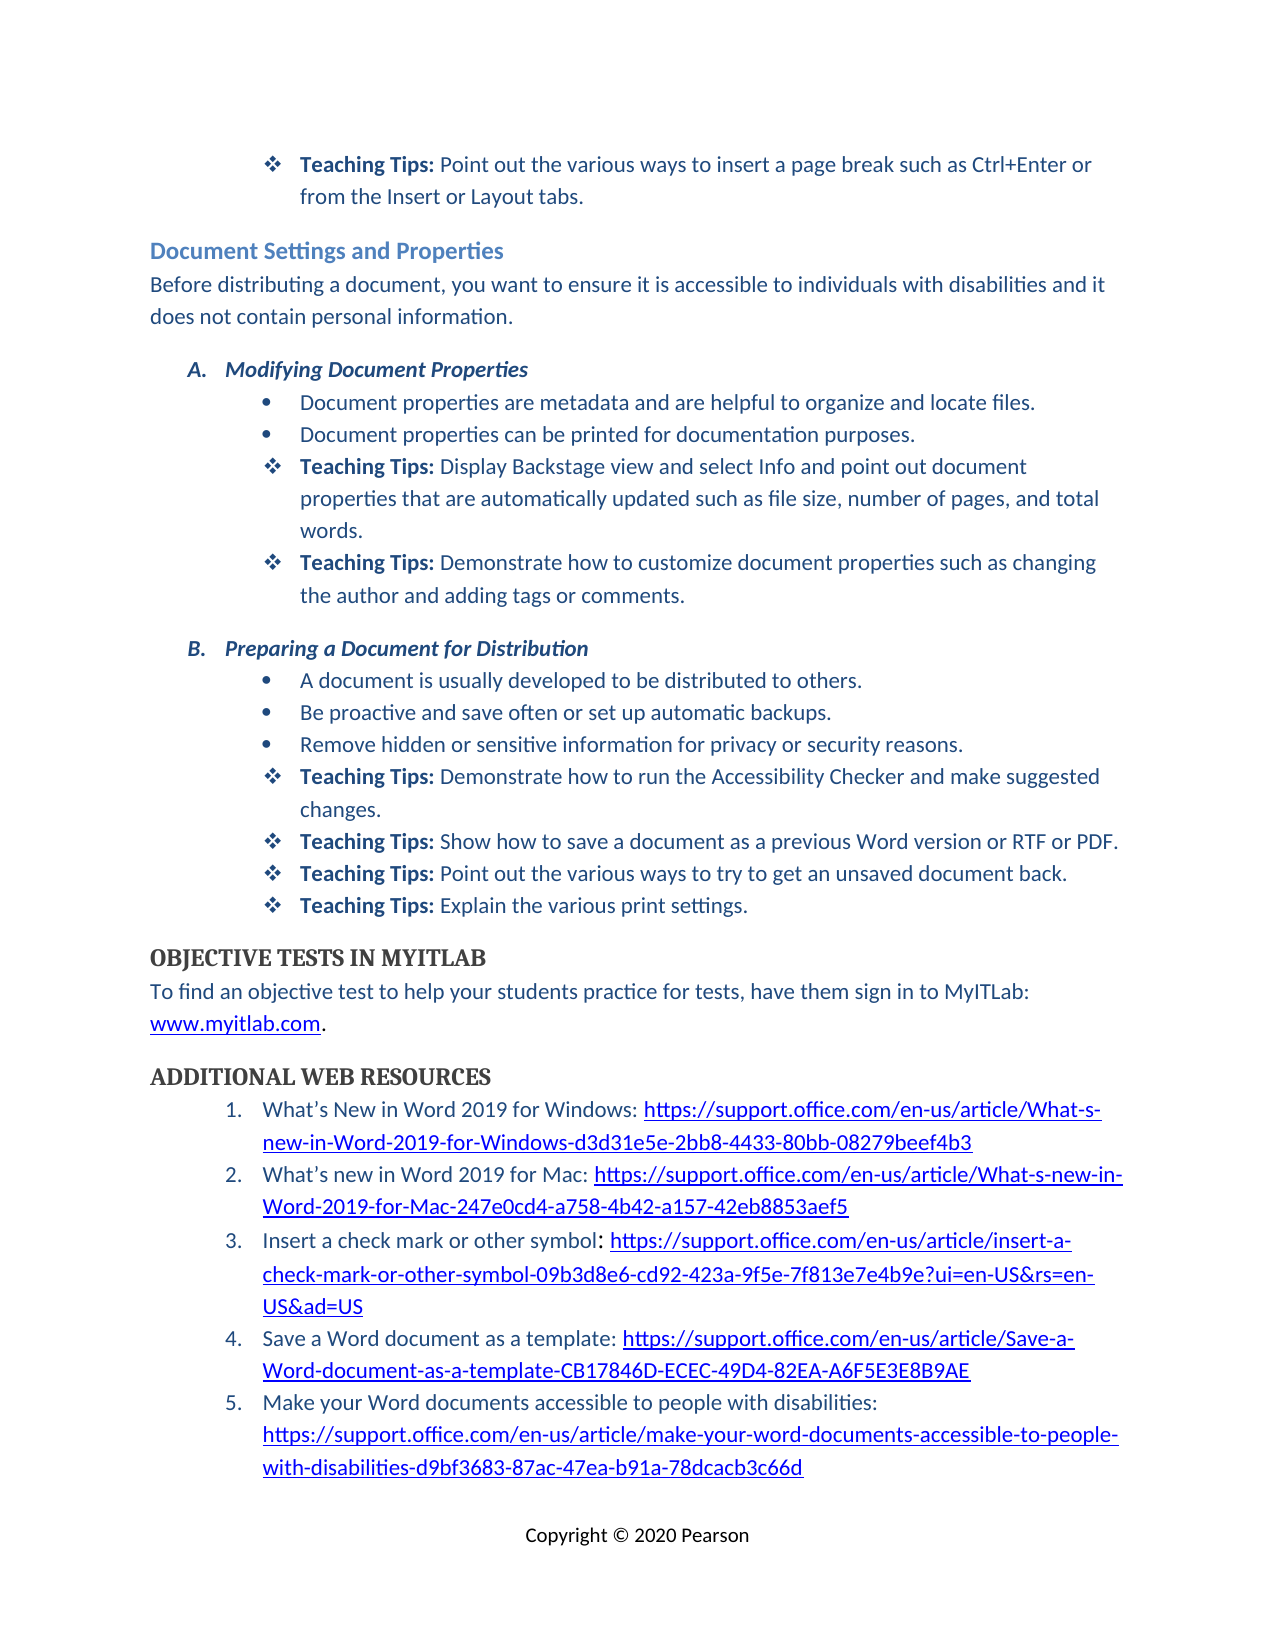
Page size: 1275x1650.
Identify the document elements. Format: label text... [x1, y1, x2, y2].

list Document properties can be printed for documentation purposes. [262, 420, 1125, 448]
list Teaching Tips: Demonstrate how to run the Accessibility Checker and make suggested changes. [262, 762, 1125, 823]
subtitle ADDITIONAL WEB RESOURCES [150, 1062, 1125, 1091]
list What’s new in Word 2019 for Mac: https://support.office.com/en-us/article/What-s-new-in-Word-2019-for-Mac-247e0cd4-a758-4b42-a157-42eb8853aef5 [225, 1160, 1125, 1220]
list Be proactive and save often or set up automatic backups. [262, 698, 1125, 726]
subtitle Preparing a Document for Distribution [187, 634, 1125, 662]
list Teaching Tips: Display Backstage view and select Info and point out document properties that are automatically updated such as file size, number of pages, and total words. [262, 452, 1125, 544]
list Remove hidden or sensitive information for privacy or security reasons. [262, 730, 1125, 758]
list A document is usually developed to be distributed to others. [262, 666, 1125, 694]
list Teaching Tips: Demonstrate how to customize document properties such as changing the author and adding tags or comments. [262, 548, 1125, 609]
list What’s New in Word 2019 for Windows: https://support.office.com/en-us/article/What-s-new-in-Word-2019-for-Windows-d3d31e5e-2bb8-4433-80bb-08279beef4b3 [225, 1096, 1125, 1156]
list Teaching Tips: Point out the various ways to try to get an unsaved document back. [262, 859, 1125, 887]
list Save a Word document as a template: https://support.office.com/en-us/article/Save-a-Word-document-as-a-template-CB17846D-ECEC-49D4-82EA-A6F5E3E8B9AE [225, 1324, 1125, 1384]
text To find an objective test to help your students practice for tests, have them sign in to MyITLab: www.myitlab.com. [150, 977, 1125, 1037]
subtitle Document Settings and Properties [150, 235, 1125, 266]
list Teaching Tips: Point out the various ways to insert a page break such as Ctrl+Enter or from the Insert or Layout tabs. [262, 150, 1125, 210]
subtitle OBJECTIVE TESTS IN MYITLAB [150, 944, 1125, 973]
list Insert a check mark or other symbol: https://support.office.com/en-us/article/insert-a-check-mark-or-other-symbol-09b3d8e6-cd92-423a-9f5e-7f813e7e4b9e?ui=en-US&rs=en-US&ad=US [225, 1224, 1125, 1320]
list Document properties are metadata and are helpful to organize and locate files. [262, 388, 1125, 416]
subtitle Modifying Document Properties [187, 355, 1125, 383]
list Make your Word documents accessible to people with disabilities: https://support.office.com/en-us/article/make-your-word-documents-accessible-to-people-with-disabilities-d9bf3683-87ac-47ea-b91a-78dcacb3c66d [225, 1388, 1125, 1481]
list Teaching Tips: Explain the various print settings. [262, 891, 1125, 919]
text Before distributing a document, you want to ensure it is accessible to individuals with disabilities and it does not contain personal information. [150, 270, 1125, 330]
list Teaching Tips: Show how to save a document as a previous Word version or RTF or PDF. [262, 827, 1125, 855]
